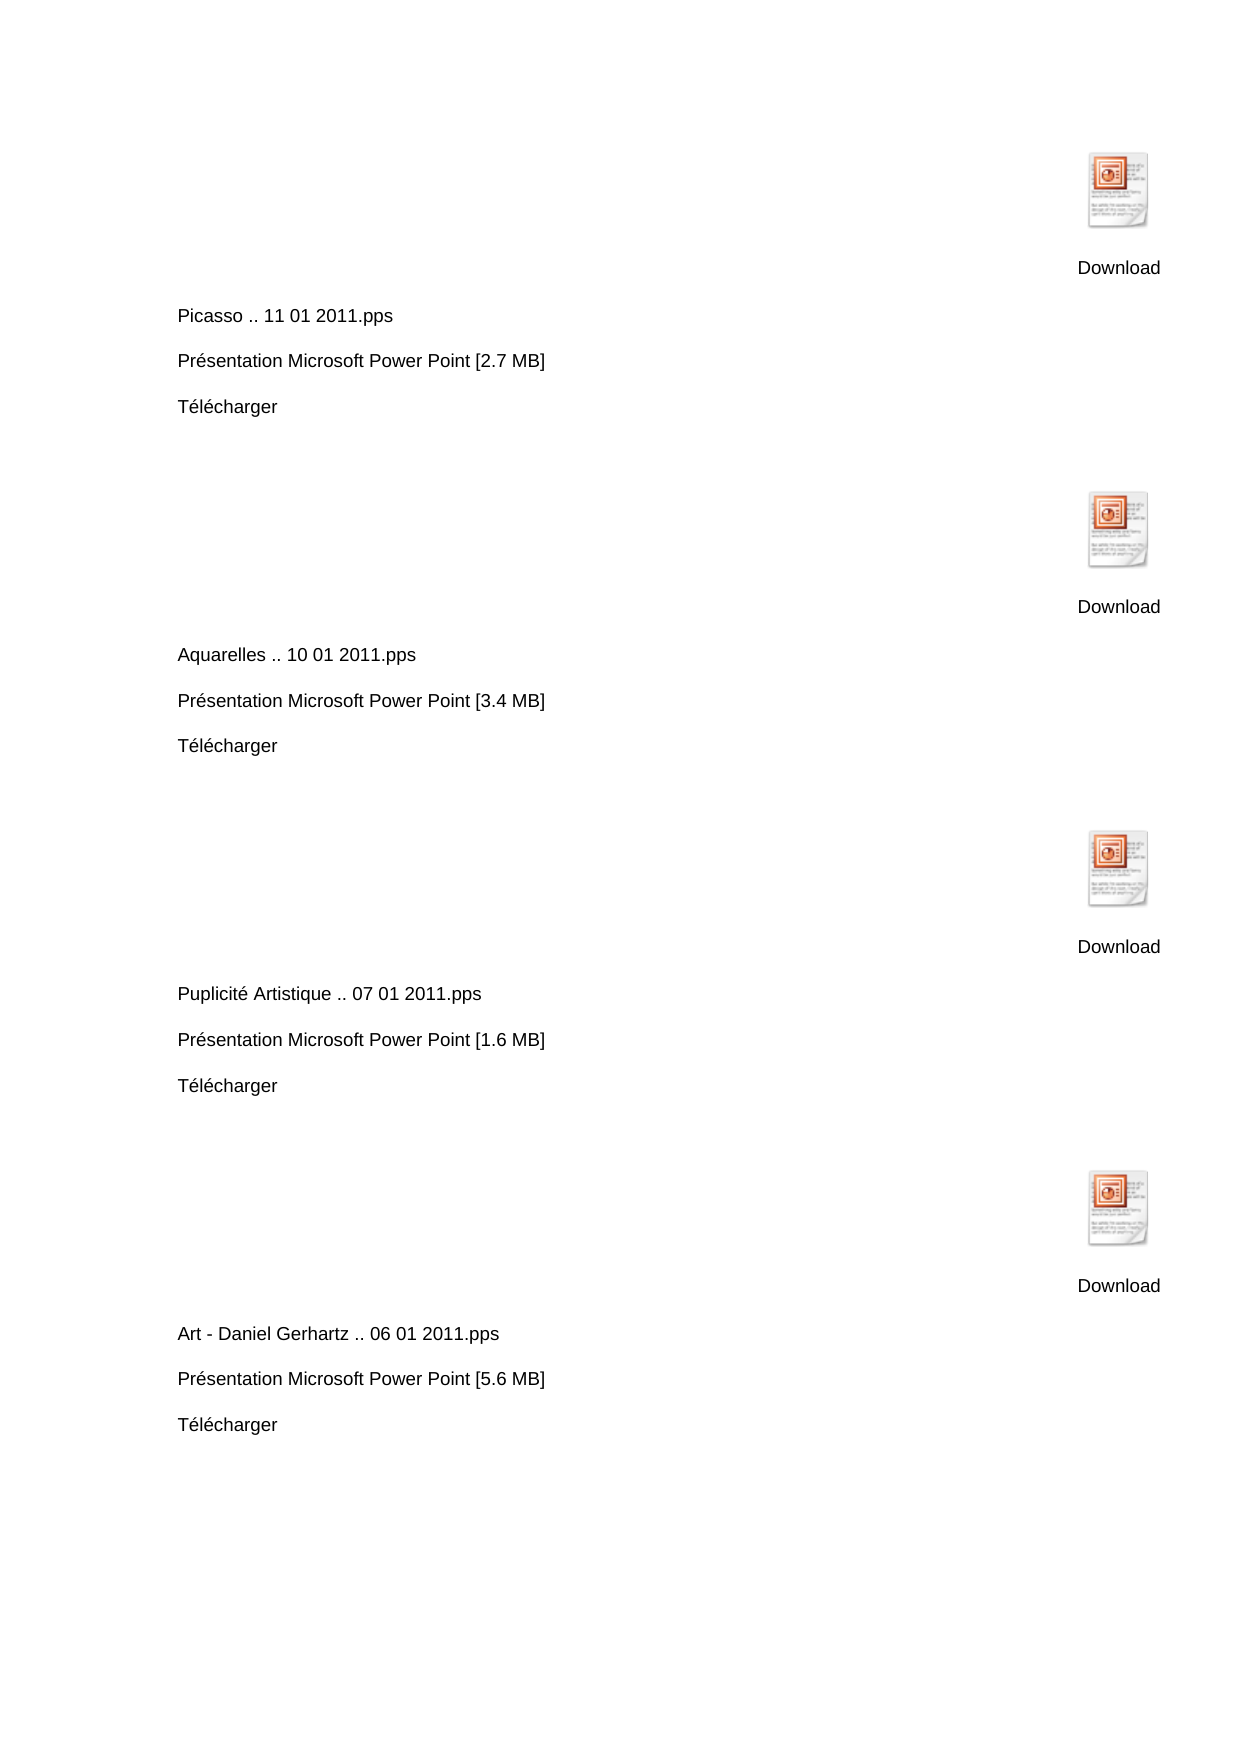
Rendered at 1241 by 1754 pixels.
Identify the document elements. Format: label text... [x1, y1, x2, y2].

text Télécharger [177, 735, 1063, 757]
table_header [1076, 826, 1168, 934]
text Picasso .. 11 01 2011.pps [177, 304, 1063, 326]
table_header [1076, 487, 1168, 594]
text Aquarelles .. 10 01 2011.pps [177, 644, 1063, 665]
picture [1077, 149, 1157, 229]
picture [1077, 488, 1157, 569]
text Présentation Microsoft Power Point [5.6 MB] [177, 1368, 1063, 1390]
table_header [1076, 148, 1168, 255]
picture [1077, 827, 1157, 908]
text Présentation Microsoft Power Point [2.7 MB] [177, 350, 1063, 372]
table_cell Download [1076, 934, 1168, 983]
text Puplicité Artistique .. 07 01 2011.pps [177, 983, 1063, 1005]
text Présentation Microsoft Power Point [1.6 MB] [177, 1029, 1063, 1050]
text Télécharger [177, 1414, 1063, 1435]
table_cell Download [1076, 255, 1168, 304]
text Présentation Microsoft Power Point [3.4 MB] [177, 689, 1063, 711]
text Art - Daniel Gerhartz .. 06 01 2011.pps [177, 1323, 1063, 1344]
text Télécharger [177, 1074, 1063, 1096]
table_cell Download [1076, 595, 1168, 644]
table_header [1076, 1166, 1168, 1273]
text Télécharger [177, 396, 1063, 417]
table_cell Download [1076, 1273, 1168, 1323]
picture [1077, 1167, 1157, 1247]
